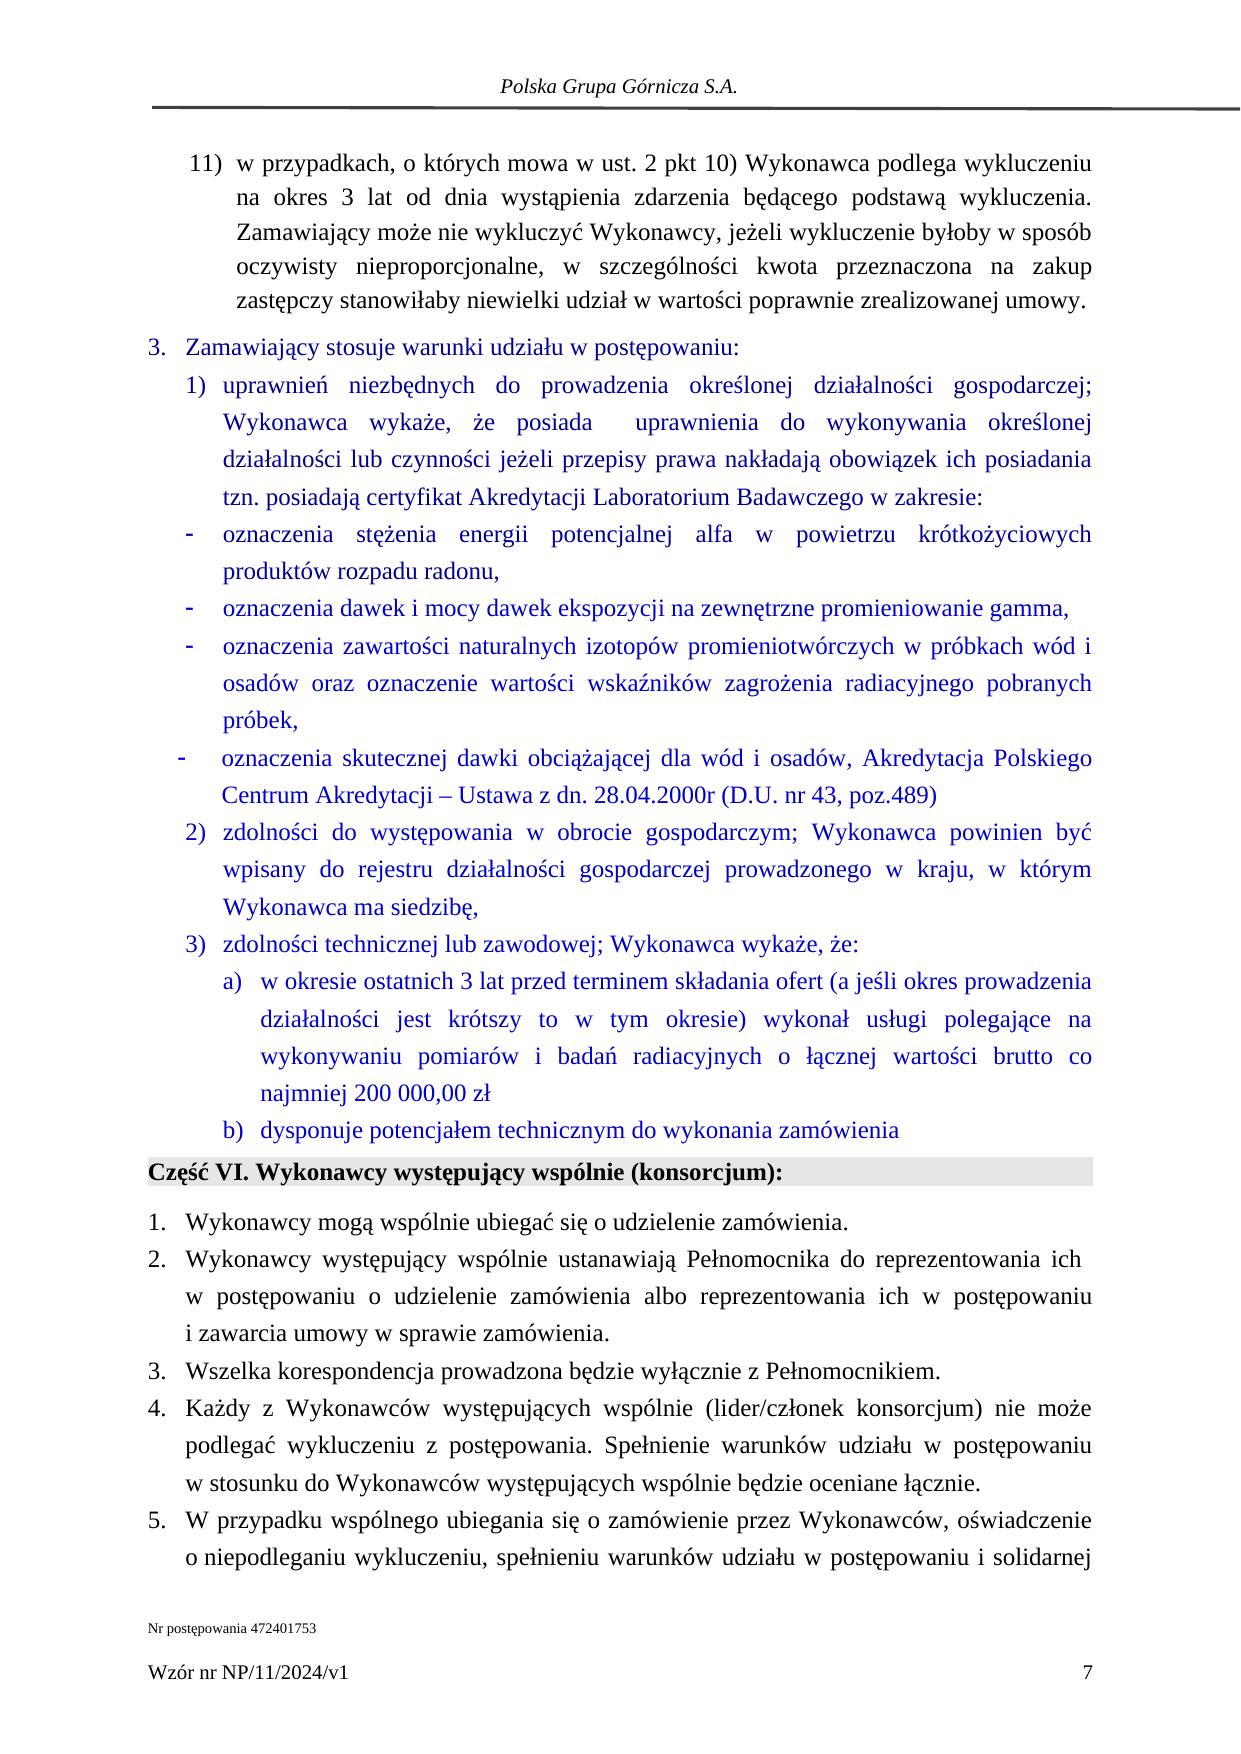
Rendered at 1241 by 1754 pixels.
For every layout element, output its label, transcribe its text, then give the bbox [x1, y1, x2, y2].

list Wykonawcy mogą wspólnie ubiegać się o udzielenie zamówienia. [148, 1207, 1093, 1235]
list oznaczenia dawek i mocy dawek ekspozycji na zewnętrzne promieniowanie gamma, [185, 593, 1093, 622]
list zdolności do występowania w obrocie gospodarczym; Wykonawca powinien być wpisany do rejestru działalności gospodarczej prowadzonego w kraju, w którym Wykonawca ma siedzibę, [185, 817, 1093, 921]
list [148, 1505, 1093, 1571]
list Każdy z Wykonawców występujących wspólnie (lider/członek konsorcjum) nie może podlegać wykluczeniu z postępowania. Spełnienie warunków udziału w postępowaniu w stosunku do Wykonawców występujących wspólnie będzie oceniane łącznie. [148, 1393, 1093, 1496]
list oznaczenia stężenia energii potencjalnej alfa w powietrzu krótkożyciowych produktów rozpadu radonu, [185, 519, 1093, 585]
list Wszelka korespondencja prowadzona będzie wyłącznie z Pełnomocnikiem. [148, 1356, 1093, 1384]
list Zamawiający stosuje warunki udziału w postępowaniu: [148, 332, 1093, 361]
list zdolności technicznej lub zawodowej; Wykonawca wykaże, że: [185, 929, 1093, 958]
list dysponuje potencjałem technicznym do wykonania zamówienia [223, 1116, 1093, 1144]
subtitle Część VI. Wykonawcy występujący wspólnie (konsorcjum): [148, 1157, 1093, 1186]
list w okresie ostatnich 3 lat przed terminem składania ofert (a jeśli okres prowadzenia działalności jest krótszy to w tym okresie) wykonał usługi polegające na wykonywaniu pomiarów i badań radiacyjnych o łącznej wartości brutto co najmniej 200 000,00 zł [223, 966, 1093, 1107]
list uprawnień niezbędnych do prowadzenia określonej działalności gospodarczej; Wykonawca wykaże, że posiada uprawnienia do wykonywania określonej działalności lub czynności jeżeli przepisy prawa nakładają obowiązek ich posiadania tzn. posiadają certyfikat Akredytacji Laboratorium Badawczego w zakresie: [185, 370, 1093, 510]
list Wykonawcy występujący wspólnie ustanawiają Pełnomocnika do reprezentowania ich w postępowaniu o udzielenie zamówienia albo reprezentowania ich w postępowaniu i zawarcia umowy w sprawie zamówienia. [148, 1244, 1093, 1347]
list oznaczenia zawartości naturalnych izotopów promieniotwórczych w próbkach wód i osadów oraz oznaczenie wartości wskaźników zagrożenia radiacyjnego pobranych próbek, [185, 631, 1093, 734]
list w przypadkach, o których mowa w ust. 2 pkt 10) Wykonawca podlega wykluczeniu na okres 3 lat od dnia wystąpienia zdarzenia będącego podstawą wykluczenia. Zamawiający może nie wykluczyć Wykonawcy, jeżeli wykluczenie byłoby w sposób oczywisty nieproporcjonalne, w szczególności kwota przeznaczona na zakup zastępczy stanowiłaby niewielki udział w wartości poprawnie zrealizowanej umowy. [189, 148, 1093, 314]
list oznaczenia skutecznej dawki obciążającej dla wód i osadów, Akredytacja Polskiego Centrum Akredytacji – Ustawa z dn. 28.04.2000r (D.U. nr 43, poz.489) [177, 743, 1093, 809]
